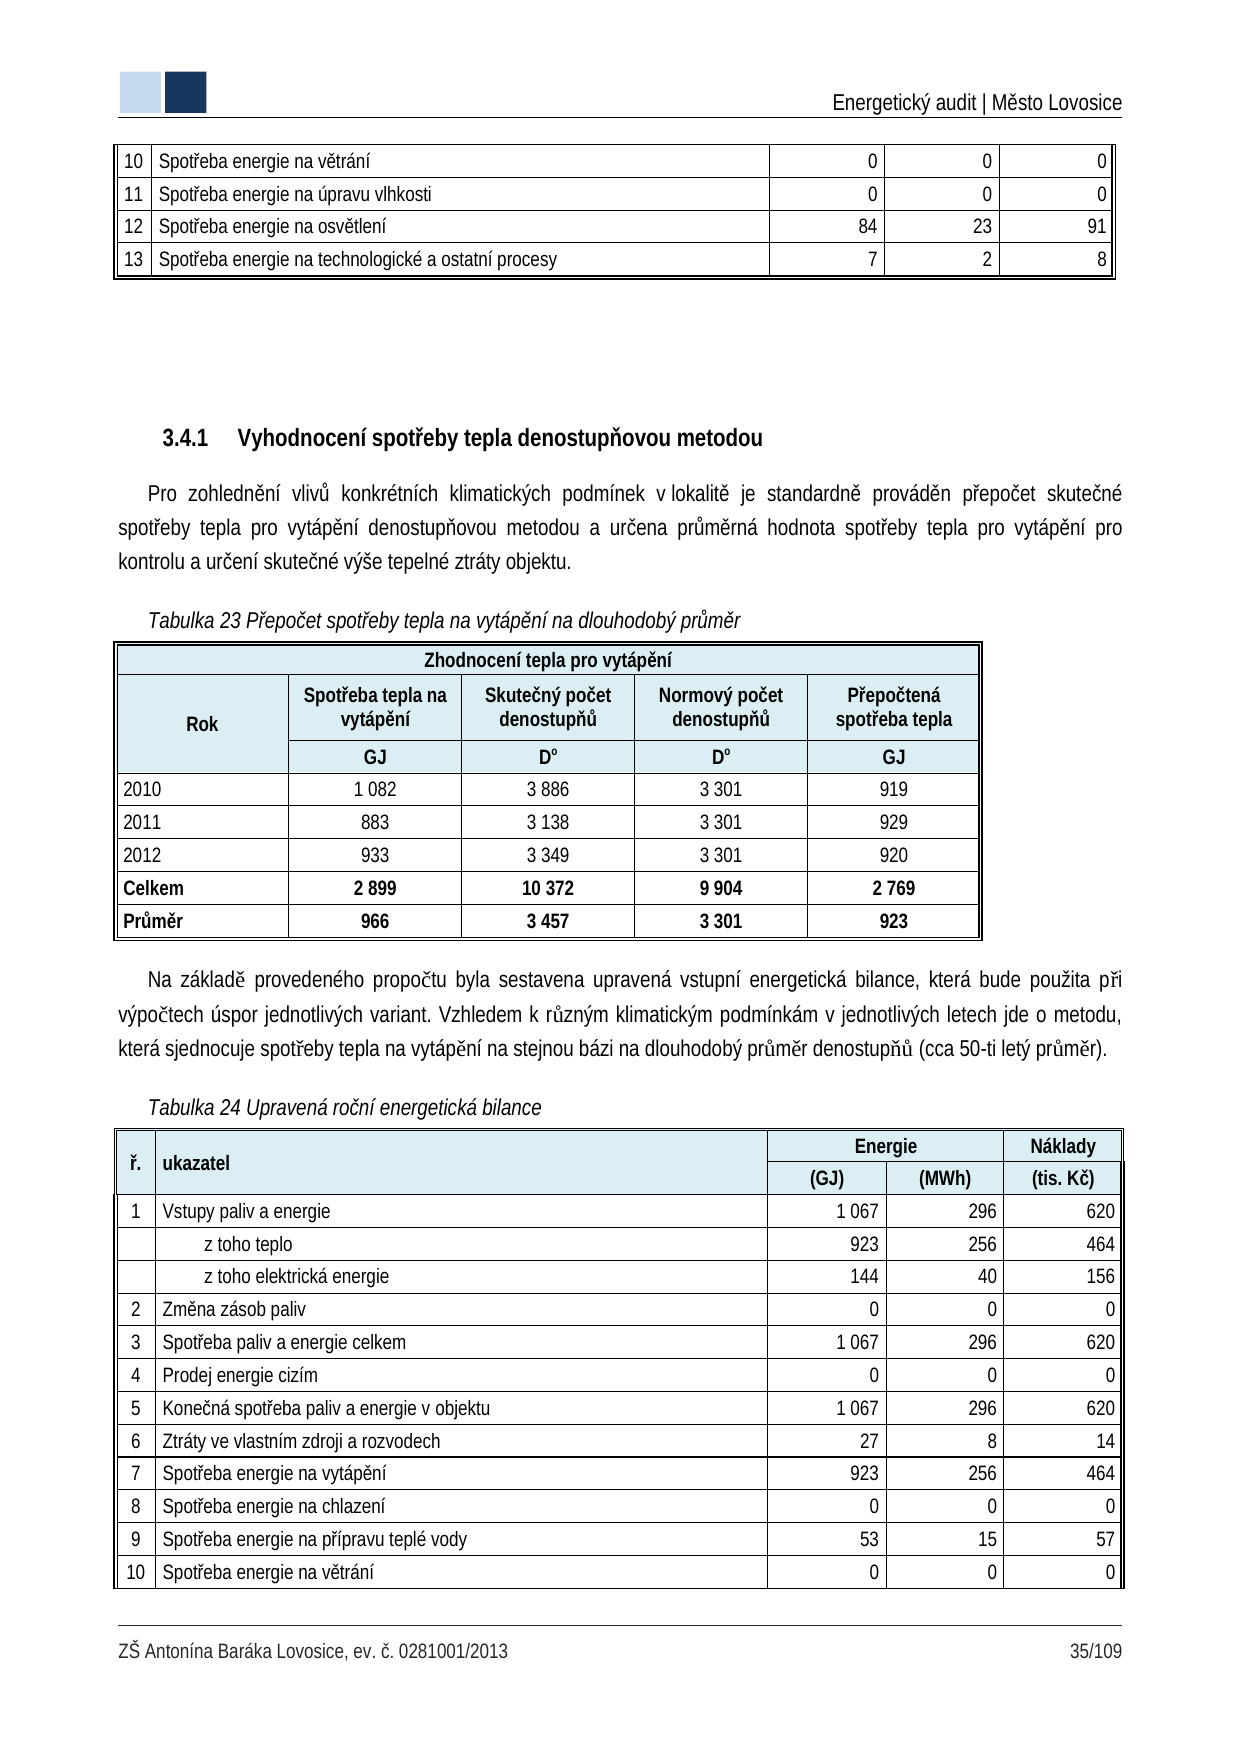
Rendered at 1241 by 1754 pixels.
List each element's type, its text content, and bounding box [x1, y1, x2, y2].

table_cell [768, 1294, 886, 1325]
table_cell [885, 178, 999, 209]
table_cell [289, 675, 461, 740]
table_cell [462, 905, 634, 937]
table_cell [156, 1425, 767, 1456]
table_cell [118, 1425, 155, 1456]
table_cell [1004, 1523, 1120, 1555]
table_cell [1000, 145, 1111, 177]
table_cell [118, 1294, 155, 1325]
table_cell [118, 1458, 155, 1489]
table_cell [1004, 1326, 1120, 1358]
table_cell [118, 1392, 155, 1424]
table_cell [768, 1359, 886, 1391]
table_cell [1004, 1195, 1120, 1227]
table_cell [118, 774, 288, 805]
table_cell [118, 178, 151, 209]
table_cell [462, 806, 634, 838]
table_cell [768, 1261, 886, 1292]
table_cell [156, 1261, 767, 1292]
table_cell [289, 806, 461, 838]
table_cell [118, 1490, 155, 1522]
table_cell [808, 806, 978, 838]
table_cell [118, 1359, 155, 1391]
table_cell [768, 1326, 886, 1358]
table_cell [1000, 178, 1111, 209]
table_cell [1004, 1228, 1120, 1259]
text Na základě provedeného propočtu byla sestavena upravená vstupní energetická bilance, která bude použita při výpočtech úspor jednotlivých variant. Vzhledem k různým klimatickým podmínkám v jednotlivých letech jde o metodu, která sjednocuje spotřeby tepla na vytápění na stejnou bázi na dlouhodobý průměr denostupňů (cca 50-ti letý průměr). [118, 966, 1122, 1061]
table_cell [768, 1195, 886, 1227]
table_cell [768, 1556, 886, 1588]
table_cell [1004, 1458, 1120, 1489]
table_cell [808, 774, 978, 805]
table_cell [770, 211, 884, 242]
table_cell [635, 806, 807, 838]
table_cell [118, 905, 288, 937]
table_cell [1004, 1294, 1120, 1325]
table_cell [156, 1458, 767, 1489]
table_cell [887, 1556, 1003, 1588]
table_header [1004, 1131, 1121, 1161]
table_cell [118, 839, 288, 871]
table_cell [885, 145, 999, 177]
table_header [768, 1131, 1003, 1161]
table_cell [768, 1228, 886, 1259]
subtitle Vyhodnocení spotřeby tepla denostupňovou metodou [162, 423, 1122, 452]
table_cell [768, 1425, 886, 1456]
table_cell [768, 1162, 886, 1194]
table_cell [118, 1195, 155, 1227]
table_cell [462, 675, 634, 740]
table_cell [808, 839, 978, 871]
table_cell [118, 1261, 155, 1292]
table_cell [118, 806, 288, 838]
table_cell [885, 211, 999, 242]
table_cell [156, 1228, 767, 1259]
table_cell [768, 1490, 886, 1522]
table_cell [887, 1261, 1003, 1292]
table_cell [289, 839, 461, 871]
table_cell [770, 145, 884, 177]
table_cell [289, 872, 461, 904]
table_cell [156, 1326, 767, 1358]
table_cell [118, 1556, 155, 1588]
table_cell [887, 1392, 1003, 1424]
text Pro zohlednění vlivů konkrétních klimatických podmínek v lokalitě je standardně prováděn přepočet skutečné spotřeby tepla pro vytápění denostupňovou metodou a určena průměrná hodnota spotřeby tepla pro vytápění pro kontrolu a určení skutečné výše tepelné ztráty objektu. [118, 479, 1122, 574]
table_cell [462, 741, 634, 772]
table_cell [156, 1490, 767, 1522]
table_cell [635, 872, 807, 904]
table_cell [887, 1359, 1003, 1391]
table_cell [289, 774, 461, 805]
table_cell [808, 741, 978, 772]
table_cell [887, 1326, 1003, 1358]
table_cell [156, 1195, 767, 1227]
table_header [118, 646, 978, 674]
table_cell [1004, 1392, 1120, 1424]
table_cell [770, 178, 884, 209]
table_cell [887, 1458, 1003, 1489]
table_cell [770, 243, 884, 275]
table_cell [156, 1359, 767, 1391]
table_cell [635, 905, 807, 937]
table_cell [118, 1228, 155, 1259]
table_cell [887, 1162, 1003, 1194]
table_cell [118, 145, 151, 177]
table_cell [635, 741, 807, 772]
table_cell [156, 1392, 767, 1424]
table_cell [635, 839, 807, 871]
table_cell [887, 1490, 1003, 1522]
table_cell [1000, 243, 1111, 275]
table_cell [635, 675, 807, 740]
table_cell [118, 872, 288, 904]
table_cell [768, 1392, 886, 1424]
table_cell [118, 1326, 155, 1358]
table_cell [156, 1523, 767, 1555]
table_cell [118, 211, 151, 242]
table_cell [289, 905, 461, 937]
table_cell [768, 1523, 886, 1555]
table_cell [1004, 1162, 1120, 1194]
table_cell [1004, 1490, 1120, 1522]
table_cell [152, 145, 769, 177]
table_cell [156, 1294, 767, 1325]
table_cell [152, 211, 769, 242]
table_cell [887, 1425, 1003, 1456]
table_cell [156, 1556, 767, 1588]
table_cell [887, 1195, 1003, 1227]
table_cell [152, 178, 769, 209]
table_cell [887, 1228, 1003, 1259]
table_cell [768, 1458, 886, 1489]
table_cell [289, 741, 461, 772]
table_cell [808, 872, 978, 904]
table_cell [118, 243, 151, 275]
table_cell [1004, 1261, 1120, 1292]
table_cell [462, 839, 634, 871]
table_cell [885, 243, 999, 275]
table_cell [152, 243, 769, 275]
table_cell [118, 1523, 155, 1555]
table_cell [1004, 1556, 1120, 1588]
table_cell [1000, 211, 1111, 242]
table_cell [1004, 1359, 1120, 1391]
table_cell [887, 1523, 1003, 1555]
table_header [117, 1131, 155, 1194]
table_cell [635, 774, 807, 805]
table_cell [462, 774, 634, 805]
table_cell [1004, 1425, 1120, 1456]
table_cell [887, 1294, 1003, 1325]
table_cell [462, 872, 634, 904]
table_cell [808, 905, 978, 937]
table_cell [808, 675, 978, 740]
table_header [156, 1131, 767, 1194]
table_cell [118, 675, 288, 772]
